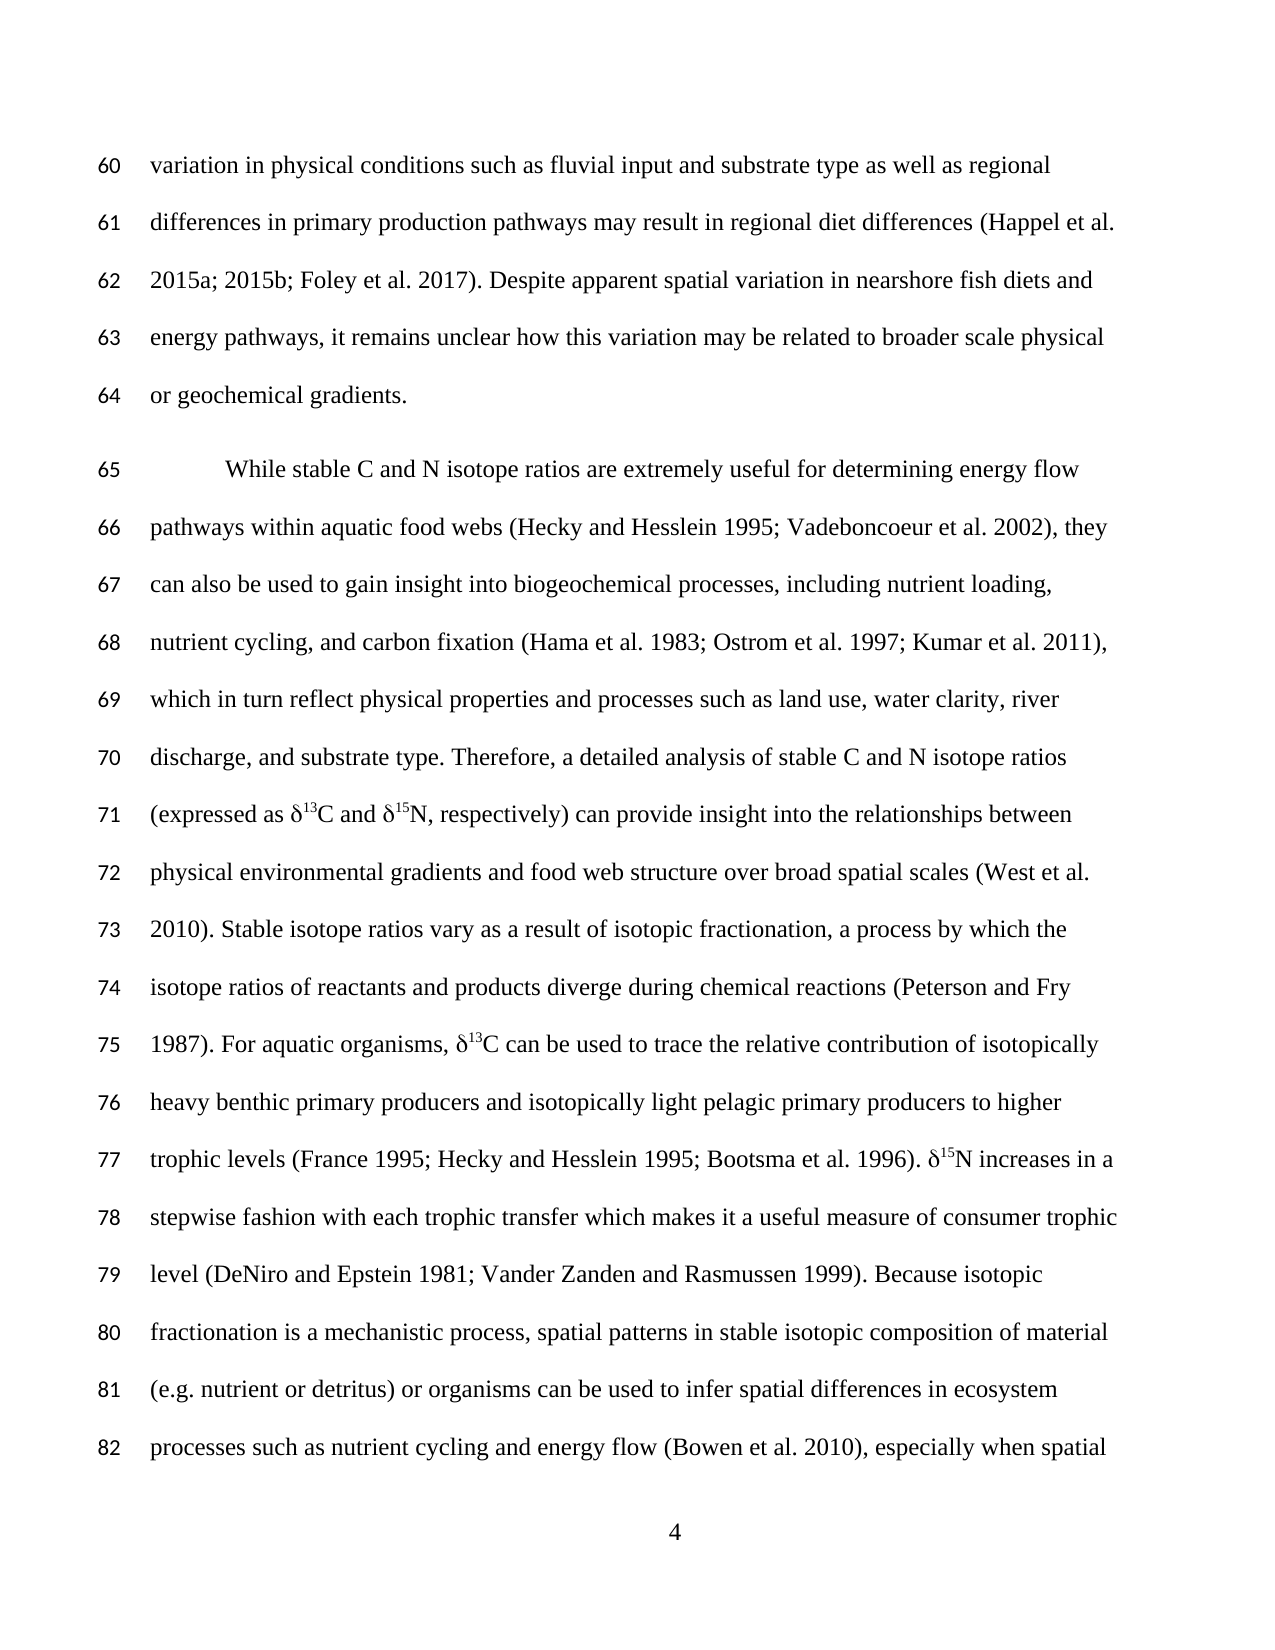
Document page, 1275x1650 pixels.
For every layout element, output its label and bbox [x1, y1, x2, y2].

text [150, 454, 1125, 1460]
text [150, 150, 1125, 409]
